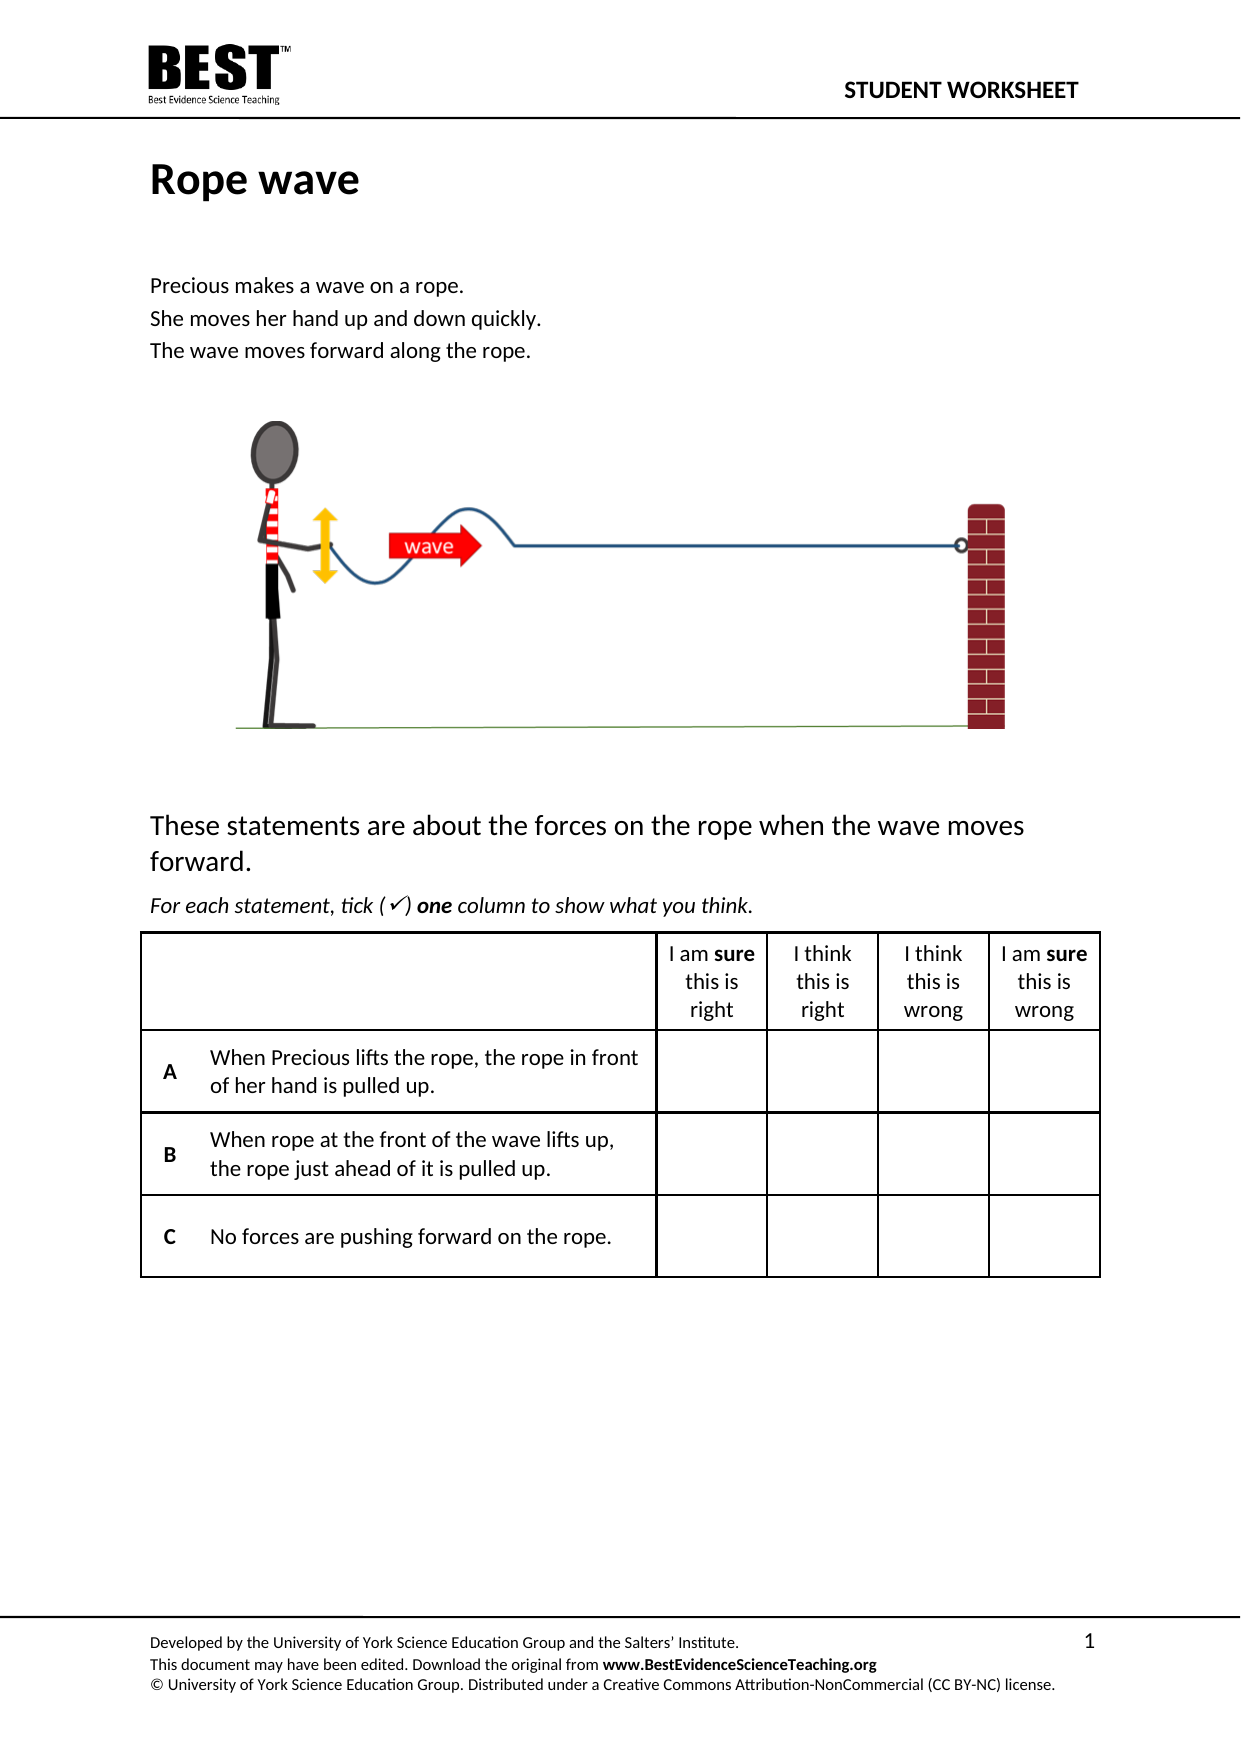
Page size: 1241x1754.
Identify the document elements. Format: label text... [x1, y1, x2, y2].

table_cell [768, 1196, 877, 1276]
table_cell [658, 1031, 766, 1111]
table_cell C [142, 1196, 199, 1276]
table_cell [768, 1031, 877, 1111]
table_cell When Precious lifts the rope, the rope in front of her hand is pulled up. [199, 1031, 655, 1111]
table_cell [879, 1196, 988, 1276]
text She moves her hand up and down quickly. [150, 304, 1090, 332]
table_cell No forces are pushing forward on the rope. [199, 1196, 655, 1276]
picture [235, 421, 1006, 729]
table_header I am sure this is right [658, 934, 766, 1029]
text Precious makes a wave on a rope. [150, 271, 1090, 299]
table_cell [658, 1114, 766, 1194]
picture [148, 44, 291, 105]
table_header I think this is right [768, 934, 877, 1029]
table_cell [879, 1114, 988, 1194]
text These statements are about the forces on the rope when the wave moves forward. [150, 807, 1090, 878]
table_cell [879, 1031, 988, 1111]
table_header [142, 934, 655, 1029]
table_header I think this is wrong [879, 934, 988, 1029]
text The wave moves forward along the rope. [150, 336, 1090, 364]
text Rope wave [150, 150, 1090, 206]
table_cell [990, 1031, 1099, 1111]
table_cell [768, 1114, 877, 1194]
table_header I am sure this is wrong [990, 934, 1099, 1029]
table_cell [990, 1114, 1099, 1194]
text For each statement, tick () one column to show what you think. [150, 891, 1090, 919]
table_cell [658, 1196, 766, 1276]
table_cell [990, 1196, 1099, 1276]
table_cell A [142, 1031, 199, 1111]
table_cell B [142, 1114, 199, 1194]
table_cell When rope at the front of the wave lifts up, the rope just ahead of it is pulled up. [199, 1114, 655, 1194]
